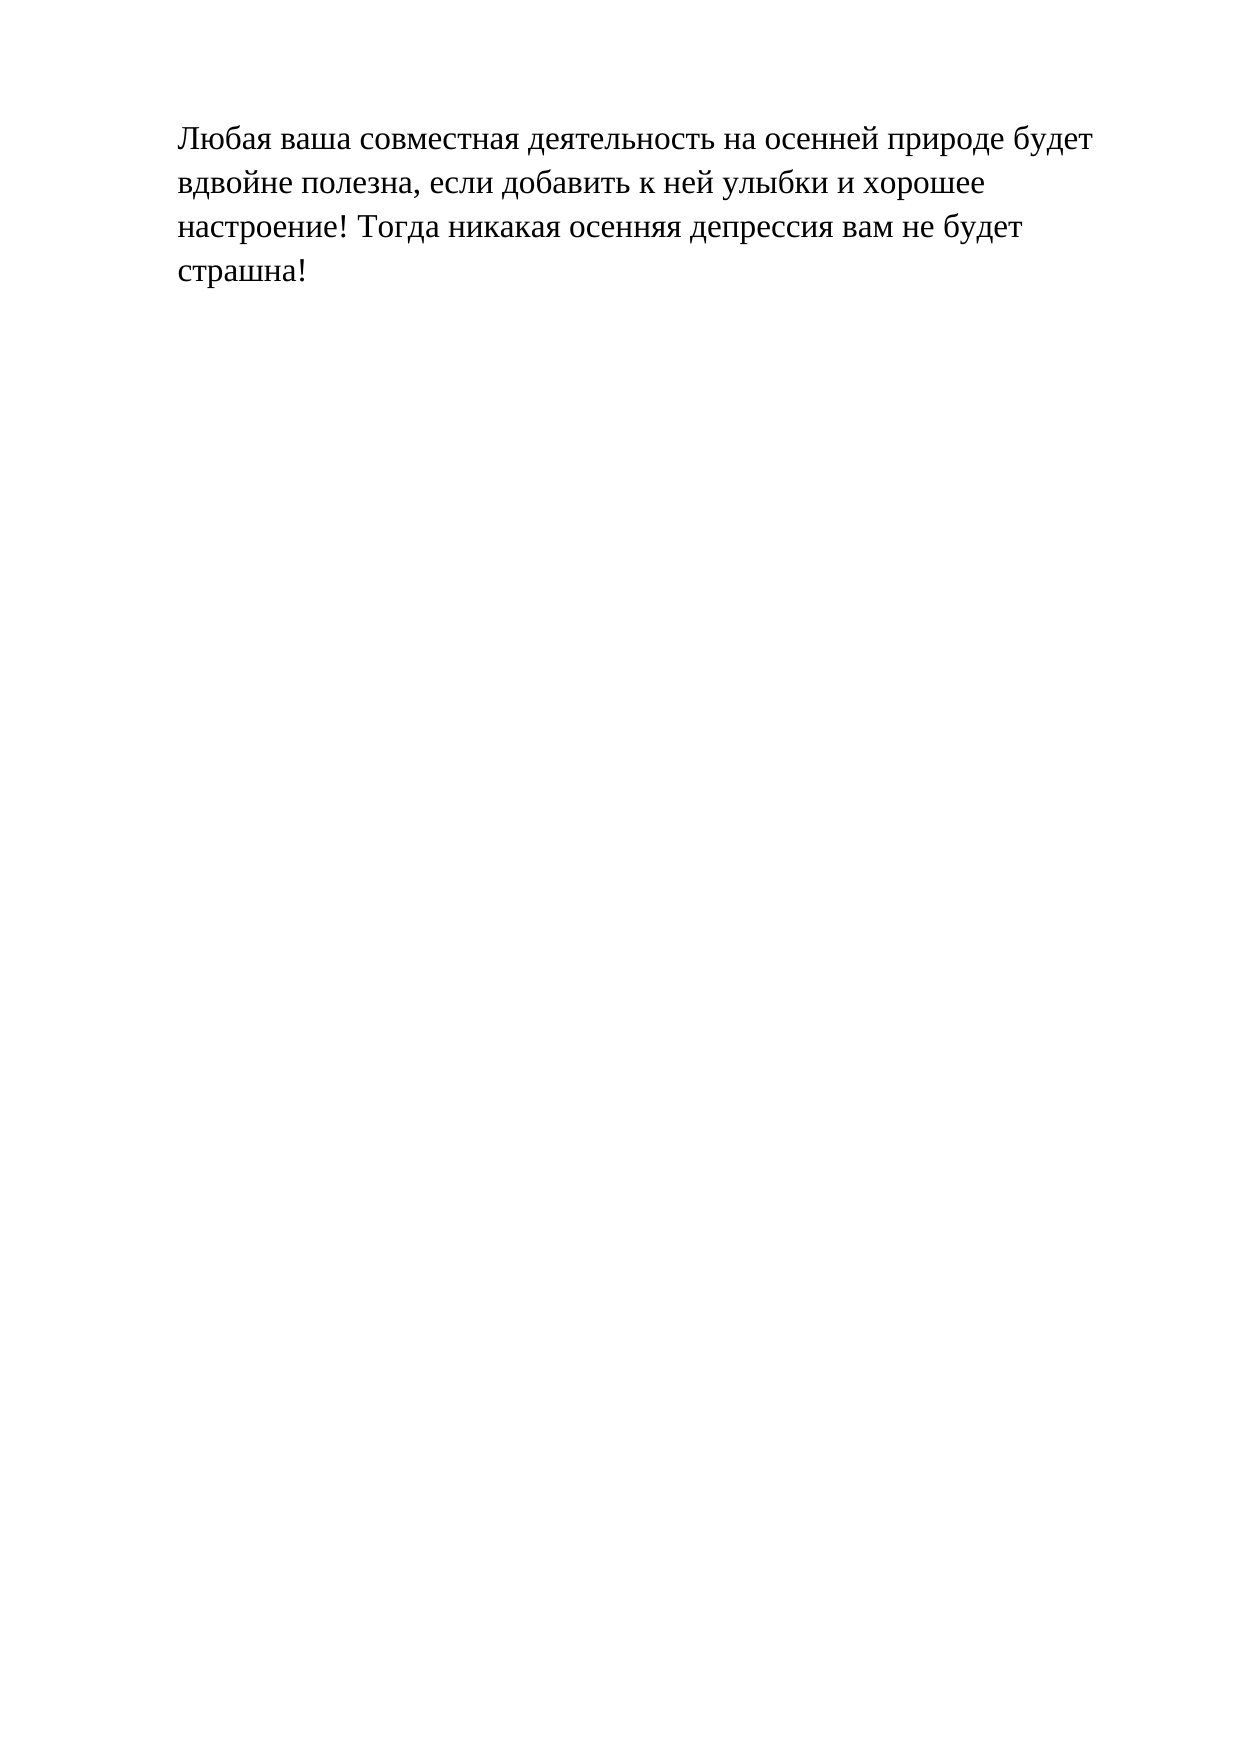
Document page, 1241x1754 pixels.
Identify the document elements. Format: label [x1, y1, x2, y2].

text [177, 118, 1152, 289]
